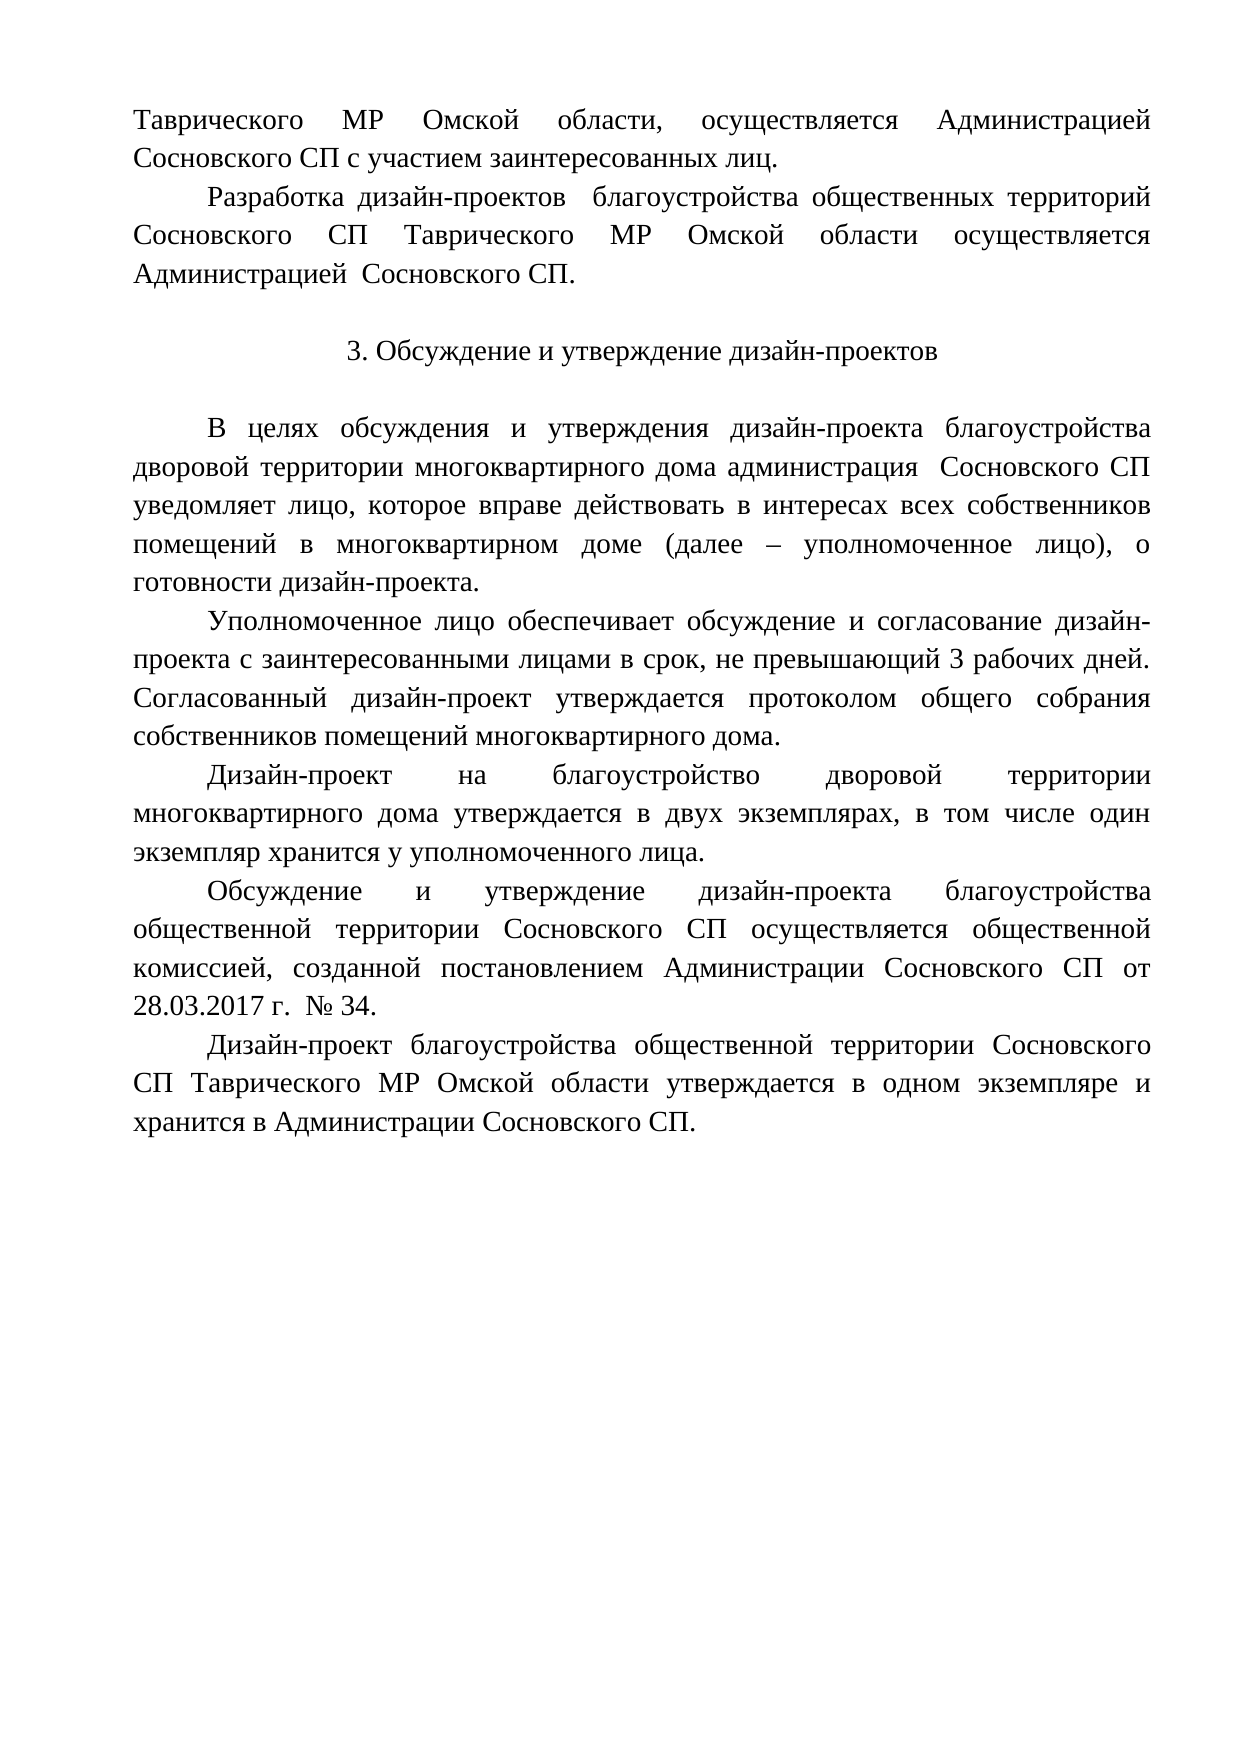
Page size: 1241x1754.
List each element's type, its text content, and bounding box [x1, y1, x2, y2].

text Дизайн-проект благоустройства общественной территории Сосновского СП Таврического МР Омской области утверждается в одном экземпляре и хранится в Администрации Сосновского СП. [133, 1027, 1152, 1137]
text Уполномоченное лицо обеспечивает обсуждение и согласование дизайн-проекта с заинтересованными лицами в срок, не превышающий 3 рабочих дней. Согласованный дизайн-проект утверждается протоколом общего собрания собственников помещений многоквартирного дома. [133, 603, 1152, 752]
text Дизайн-проект на благоустройство дворовой территории многоквартирного дома утверждается в двух экземплярах, в том числе один экземпляр хранится у уполномоченного лица. [133, 757, 1152, 868]
text В целях обсуждения и утверждения дизайн-проекта благоустройства дворовой территории многоквартирного дома администрация Сосновского СП уведомляет лицо, которое вправе действовать в интересах всех собственников помещений в многоквартирном доме (далее – уполномоченное лицо), о готовности дизайн-проекта. [133, 410, 1152, 598]
text 3. Обсуждение и утверждение дизайн-проектов [133, 333, 1152, 367]
text Обсуждение и утверждение дизайн-проекта благоустройства общественной территории Сосновского СП осуществляется общественной комиссией, созданной постановлением Администрации Сосновского СП от 28.03.2017 г. № 34. [133, 873, 1152, 1022]
text Разработка дизайн-проектов благоустройства общественных территорий Сосновского СП Таврического МР Омской области осуществляется Администрацией Сосновского СП. [133, 179, 1152, 289]
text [133, 102, 1152, 174]
